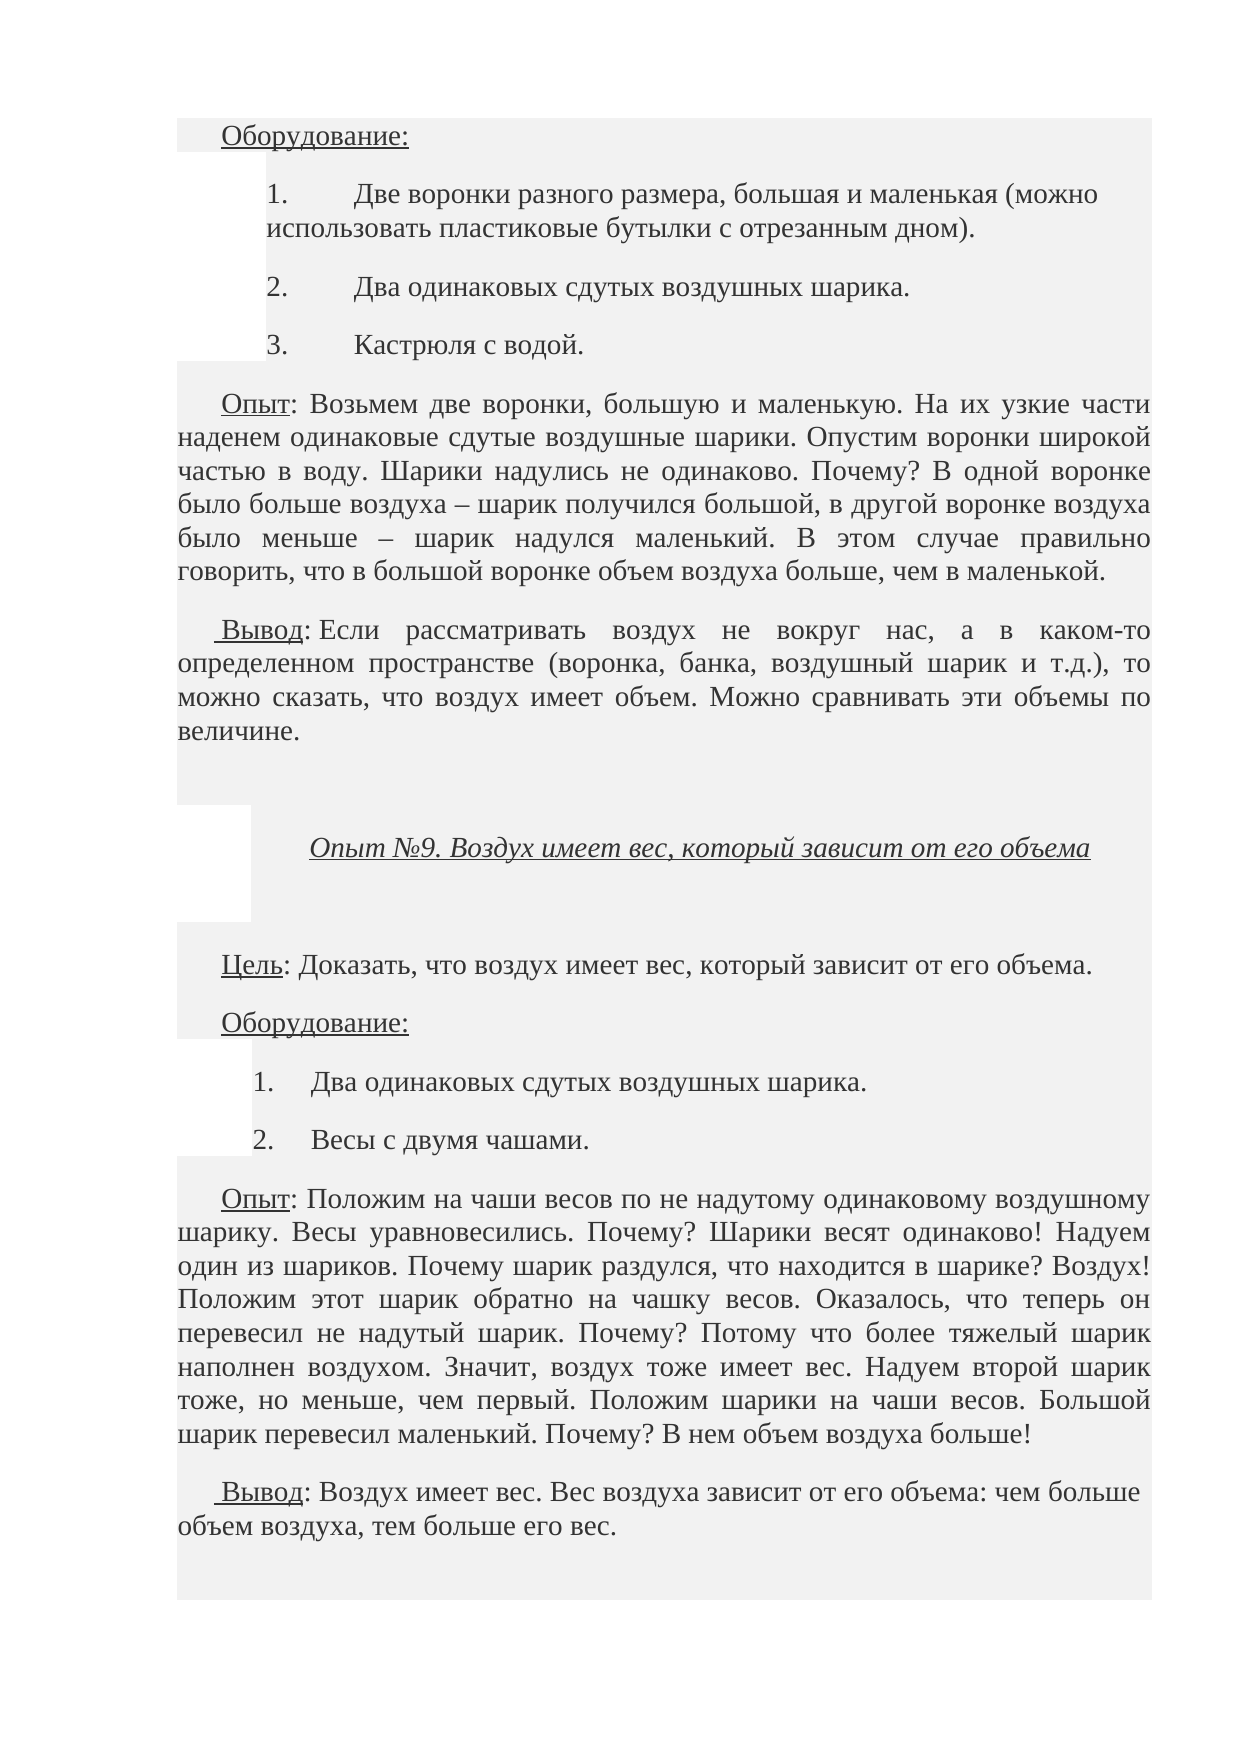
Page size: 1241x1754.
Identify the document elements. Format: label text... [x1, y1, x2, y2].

text Опыт №9. Воздух имеет вес, который зависит от его объема [251, 830, 1152, 863]
text Вывод: Если рассматривать воздух не вокруг нас, а в каком-то определенном пространстве (воронка, банка, воздушный шарик и т.д.), то можно сказать, что воздух имеет объем. Можно сравнивать эти объемы по величине. [177, 612, 1152, 746]
text Вывод: Воздух имеет вес. Вес воздуха зависит от его объема: чем больше объем воздуха, тем больше его вес. [177, 1474, 1152, 1541]
text 2. Весы с двумя чашами. [252, 1122, 1152, 1156]
text Оборудование: [177, 1005, 1152, 1039]
text Опыт: Положим на чаши весов по не надутому одинаковому воздушному шарику. Весы уравновесились. Почему? Шарики весят одинаково! Надуем один из шариков. Почему шарик раздулся, что находится в шарике? Воздух! Положим этот шарик обратно на чашку весов. Оказалось, что теперь он перевесил не надутый шарик. Почему? Потому что более тяжелый шарик наполнен воздухом. Значит, воздух тоже имеет вес. Надуем второй шарик тоже, но меньше, чем первый. Положим шарики на чаши весов. Большой шарик перевесил маленький. Почему? В нем объем воздуха больше! [177, 1181, 1152, 1449]
text 1. Две воронки разного размера, большая и маленькая (можно использовать пластиковые бутылки с отрезанным дном). [266, 177, 1152, 244]
text Оборудование: [177, 118, 1152, 152]
text 2. Два одинаковых сдутых воздушных шарика. [266, 269, 1152, 302]
text 1. Два одинаковых сдутых воздушных шарика. [252, 1064, 1152, 1097]
text 3. Кастрюля с водой. [266, 327, 1152, 361]
text Опыт: Возьмем две воронки, большую и маленькую. На их узкие части наденем одинаковые сдутые воздушные шарики. Опустим воронки широкой частью в воду. Шарики надулись не одинаково. Почему? В одной воронке было больше воздуха – шарик получился большой, в другой воронке воздуха было меньше – шарик надулся маленький. В этом случае правильно говорить, что в большой воронке объем воздуха больше, чем в маленькой. [177, 386, 1152, 587]
text Цель: Доказать, что воздух имеет вес, который зависит от его объема. [177, 947, 1152, 980]
